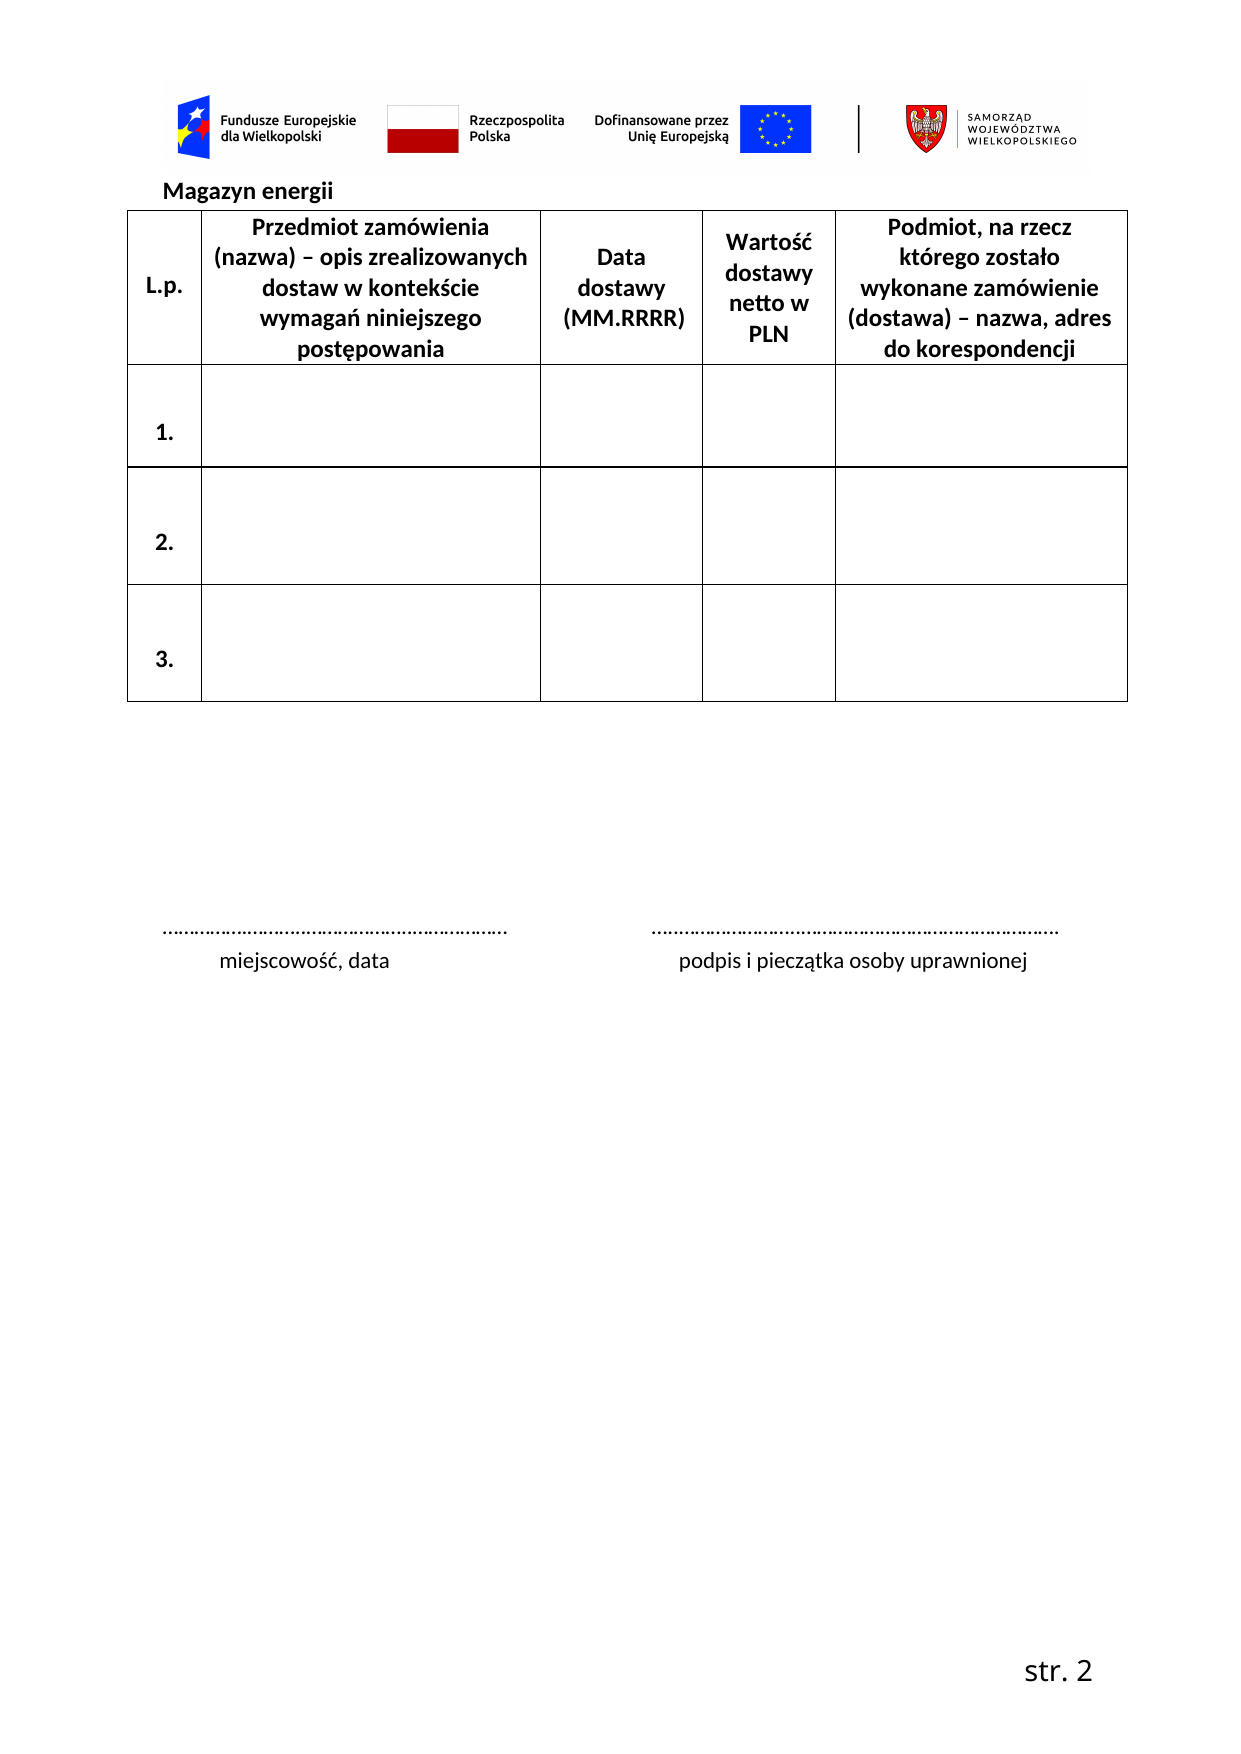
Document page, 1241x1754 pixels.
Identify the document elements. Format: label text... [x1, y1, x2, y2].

table_cell [703, 365, 835, 466]
table_cell [202, 468, 540, 584]
table_cell [541, 585, 702, 701]
table_cell 1. [128, 365, 201, 466]
table_header Podmiot, na rzecz którego zostało wykonane zamówienie (dostawa) – nazwa, adres do korespondencji [836, 211, 1127, 364]
table_header Przedmiot zamówienia (nazwa) – opis zrealizowanych dostaw w kontekście wymagań niniejszego postępowania [202, 211, 540, 364]
table_cell [202, 365, 540, 466]
table_cell [836, 468, 1127, 584]
table_cell [541, 468, 702, 584]
table_cell [836, 365, 1127, 466]
table_cell 3. [128, 585, 201, 701]
picture [162, 80, 1092, 175]
text Magazyn energii [162, 175, 1093, 206]
table_cell 2. [128, 468, 201, 584]
table_cell [836, 585, 1127, 701]
table_header L.p. [128, 211, 201, 364]
table_cell [703, 468, 835, 584]
table_header Wartość dostawy netto w PLN [703, 211, 835, 364]
table_header Data dostawy (MM.RRRR) [541, 211, 702, 364]
text …………….………..………………..……………… …..…………………..…………………………………………. miejscowość, data podpis i pieczątka osoby uprawnionej [162, 912, 1093, 974]
table_cell [703, 585, 835, 701]
table_cell [541, 365, 702, 466]
table_cell [202, 585, 540, 701]
